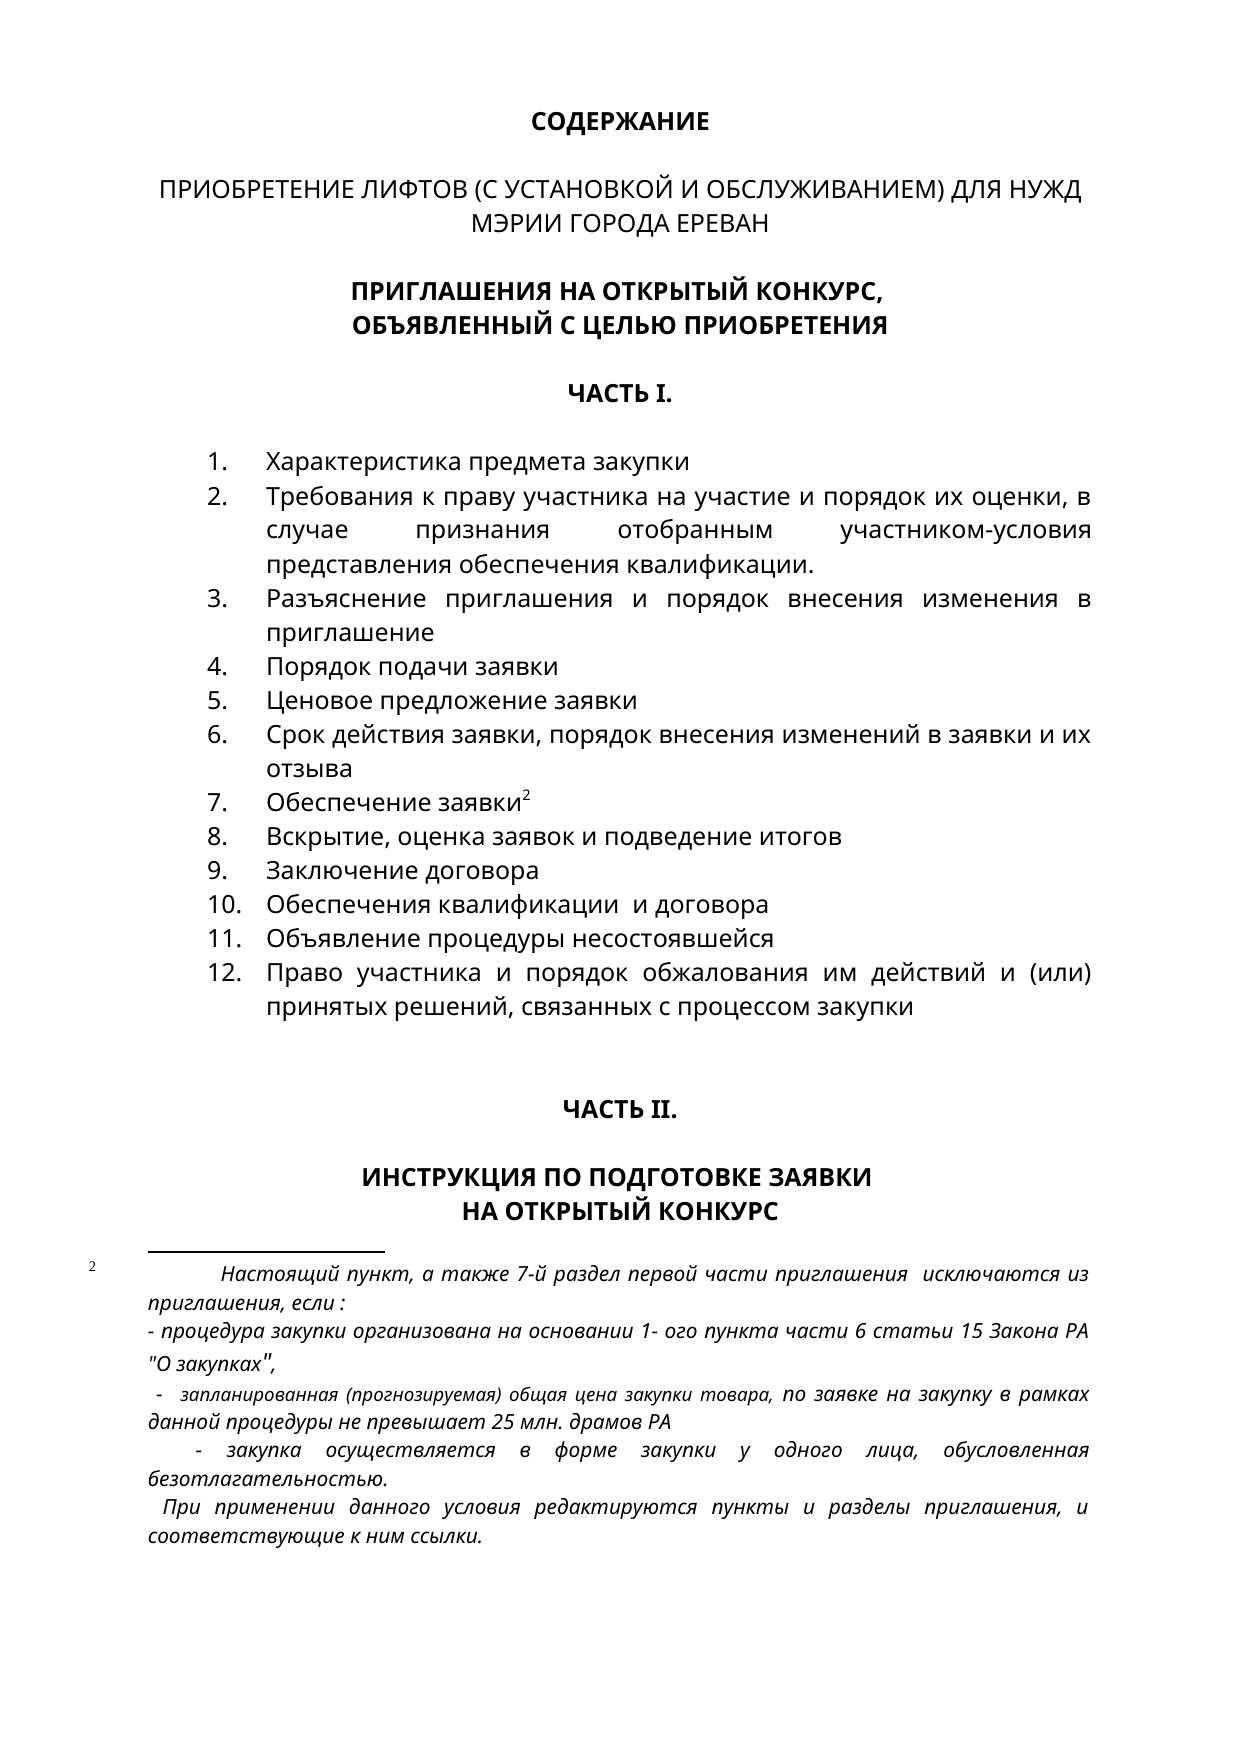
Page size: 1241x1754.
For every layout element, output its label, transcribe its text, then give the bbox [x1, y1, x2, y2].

text 7. Обеспечение заявки [207, 785, 1092, 819]
text 2. Требования к праву участника на участие и порядок их оценки, в случае признания отобранным участником-условия представления обеспечения квалификации. [207, 478, 1092, 580]
text СОДЕРЖАНИЕ [148, 103, 1092, 137]
text 9. Заключение договора [207, 853, 1092, 887]
text ПРИОБРЕТЕНИЕ ЛИФТОВ (С УСТАНОВКОЙ И ОБСЛУЖИВАНИЕМ) ДЛЯ НУЖД МЭРИИ ГОРОДА ЕРЕВАН [148, 172, 1092, 240]
text 1. Характеристика предмета закупки [207, 444, 1092, 478]
text 8. Вскрытие, оценка заявок и подведение итогов [207, 819, 1092, 853]
text 6. Срок действия заявки, порядок внесения изменений в заявки и их отзыва [207, 717, 1092, 785]
text 5. Ценовое предложение заявки [207, 682, 1092, 717]
text ЧАСТЬ II. [148, 1091, 1092, 1125]
text 3. Разъяснение приглашения и порядок внесения изменения в приглашение [207, 580, 1092, 648]
text 12. Право участника и порядок обжалования им действий и (или) принятых решений, связанных с процессом закупки [207, 955, 1092, 1023]
text ПРИГЛАШЕНИЯ НА ОТКРЫТЫЙ КОНКУРС, ОБЪЯВЛЕННЫЙ С ЦЕЛЬЮ ПРИОБРЕТЕНИЯ [148, 274, 1092, 342]
text ИНСТРУКЦИЯ ПО ПОДГОТОВКЕ ЗАЯВКИ НА ОТКРЫТЫЙ КОНКУРС [148, 1159, 1092, 1227]
text 4. Порядок подачи заявки [207, 648, 1092, 682]
text 10. Обеспечения квалификации и договора [207, 887, 1092, 921]
text ЧАСТЬ I. [148, 376, 1092, 410]
text 11. Объявление процедуры несостоявшейся [207, 921, 1092, 955]
